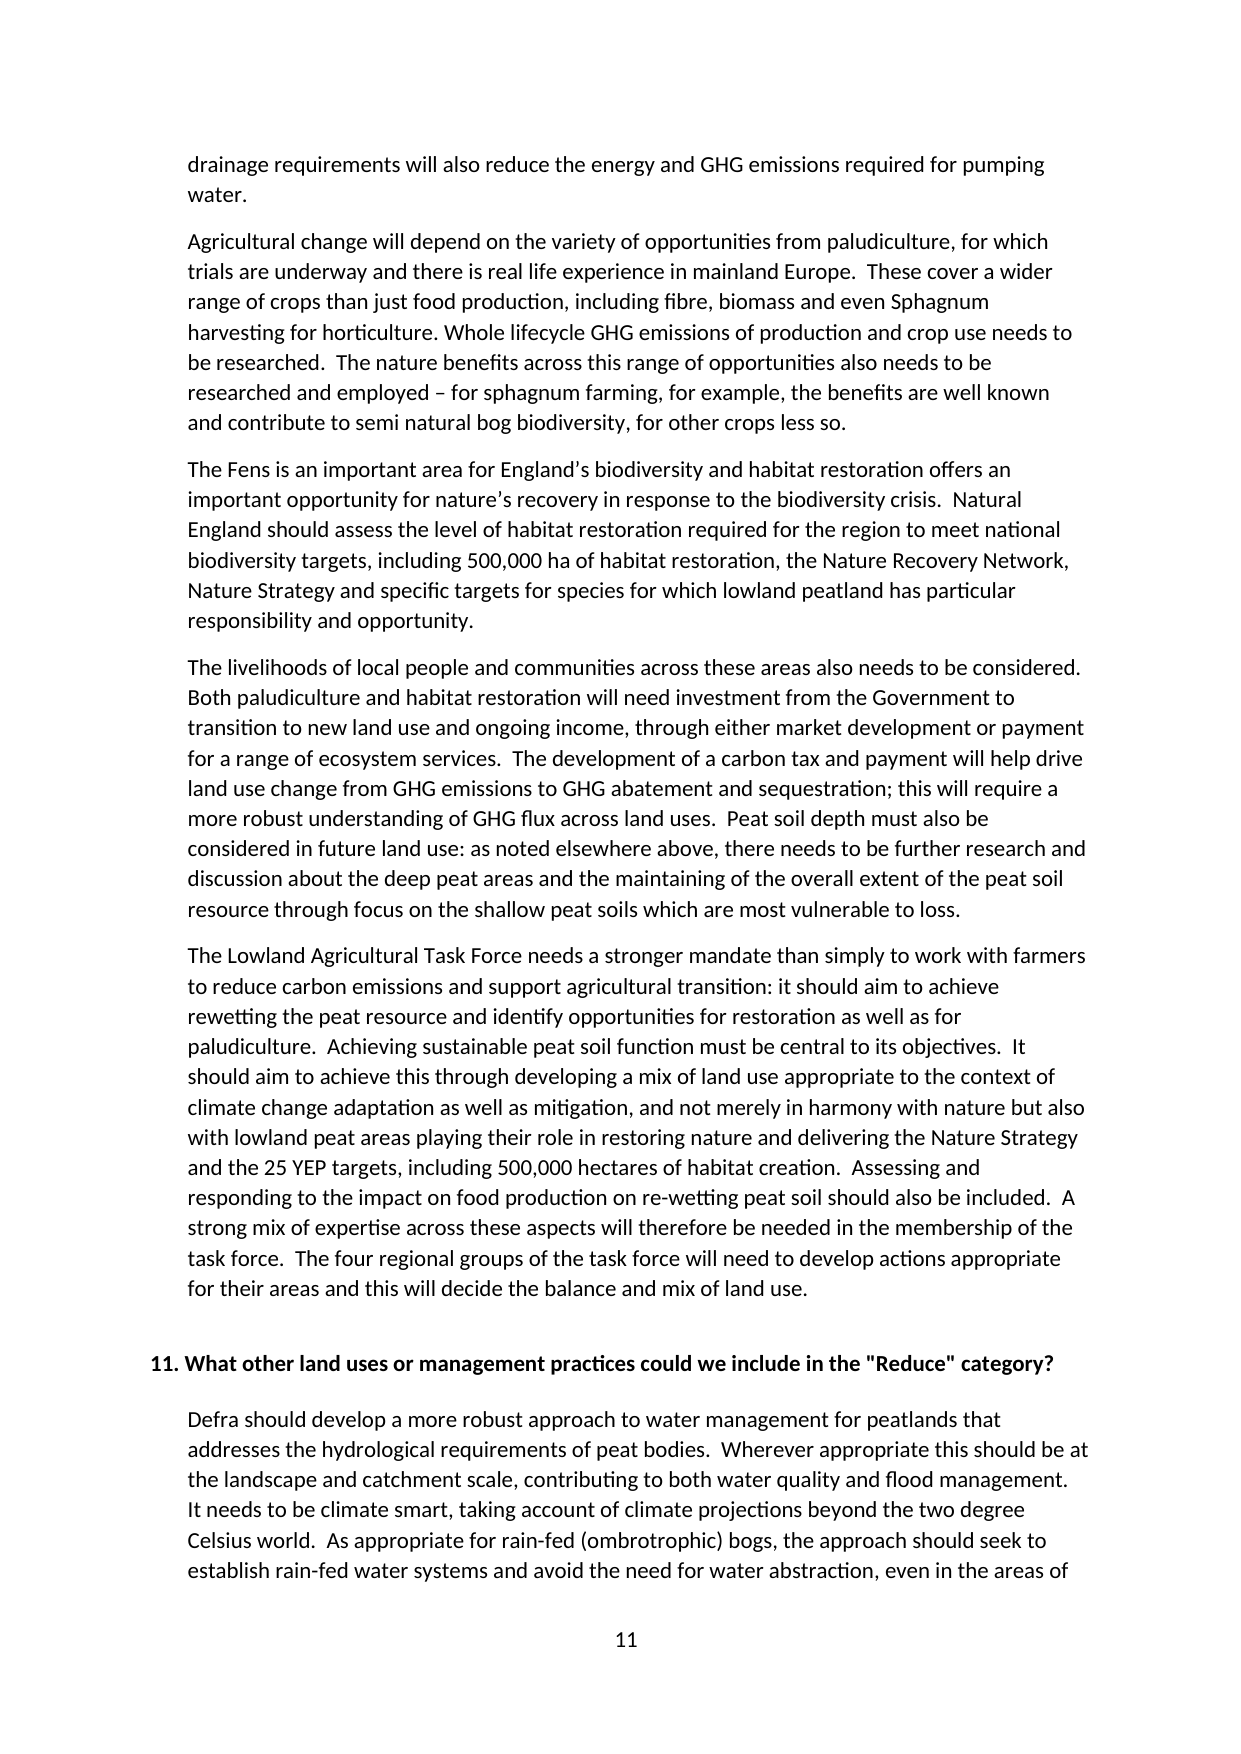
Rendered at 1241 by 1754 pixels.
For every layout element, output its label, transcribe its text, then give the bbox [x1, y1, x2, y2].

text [187, 1405, 1090, 1584]
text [187, 150, 1090, 208]
text The Fens is an important area for England’s biodiversity and habitat restoration offers an important opportunity for nature’s recovery in response to the biodiversity crisis. Natural England should assess the level of habitat restoration required for the region to meet national biodiversity targets, including 500,000 ha of habitat restoration, the Nature Recovery Network, Nature Strategy and specific targets for species for which lowland peatland has particular responsibility and opportunity. [187, 455, 1090, 634]
text The livelihoods of local people and communities across these areas also needs to be considered. Both paludiculture and habitat restoration will need investment from the Government to transition to new land use and ongoing income, through either market development or payment for a range of ecosystem services. The development of a carbon tax and payment will help drive land use change from GHG emissions to GHG abatement and sequestration; this will require a more robust understanding of GHG flux across land uses. Peat soil depth must also be considered in future land use: as noted elsewhere above, there needs to be further research and discussion about the deep peat areas and the maintaining of the overall extent of the peat soil resource through focus on the shallow peat soils which are most vulnerable to loss. [187, 653, 1090, 923]
text 11. What other land uses or management practices could we include in the "Reduce" category? [150, 1349, 1090, 1377]
text The Lowland Agricultural Task Force needs a stronger mandate than simply to work with farmers to reduce carbon emissions and support agricultural transition: it should aim to achieve rewetting the peat resource and identify opportunities for restoration as well as for paludiculture. Achieving sustainable peat soil function must be central to its objectives. It should aim to achieve this through developing a mix of land use appropriate to the context of climate change adaptation as well as mitigation, and not merely in harmony with nature but also with lowland peat areas playing their role in restoring nature and delivering the Nature Strategy and the 25 YEP targets, including 500,000 hectares of habitat creation. Assessing and responding to the impact on food production on re-wetting peat soil should also be included. A strong mix of expertise across these aspects will therefore be needed in the membership of the task force. The four regional groups of the task force will need to develop actions appropriate for their areas and this will decide the balance and mix of land use. [187, 942, 1090, 1302]
text Agricultural change will depend on the variety of opportunities from paludiculture, for which trials are underway and there is real life experience in mainland Europe. These cover a wider range of crops than just food production, including fibre, biomass and even Sphagnum harvesting for horticulture. Whole lifecycle GHG emissions of production and crop use needs to be researched. The nature benefits across this range of opportunities also needs to be researched and employed – for sphagnum farming, for example, the benefits are well known and contribute to semi natural bog biodiversity, for other crops less so. [187, 227, 1090, 436]
